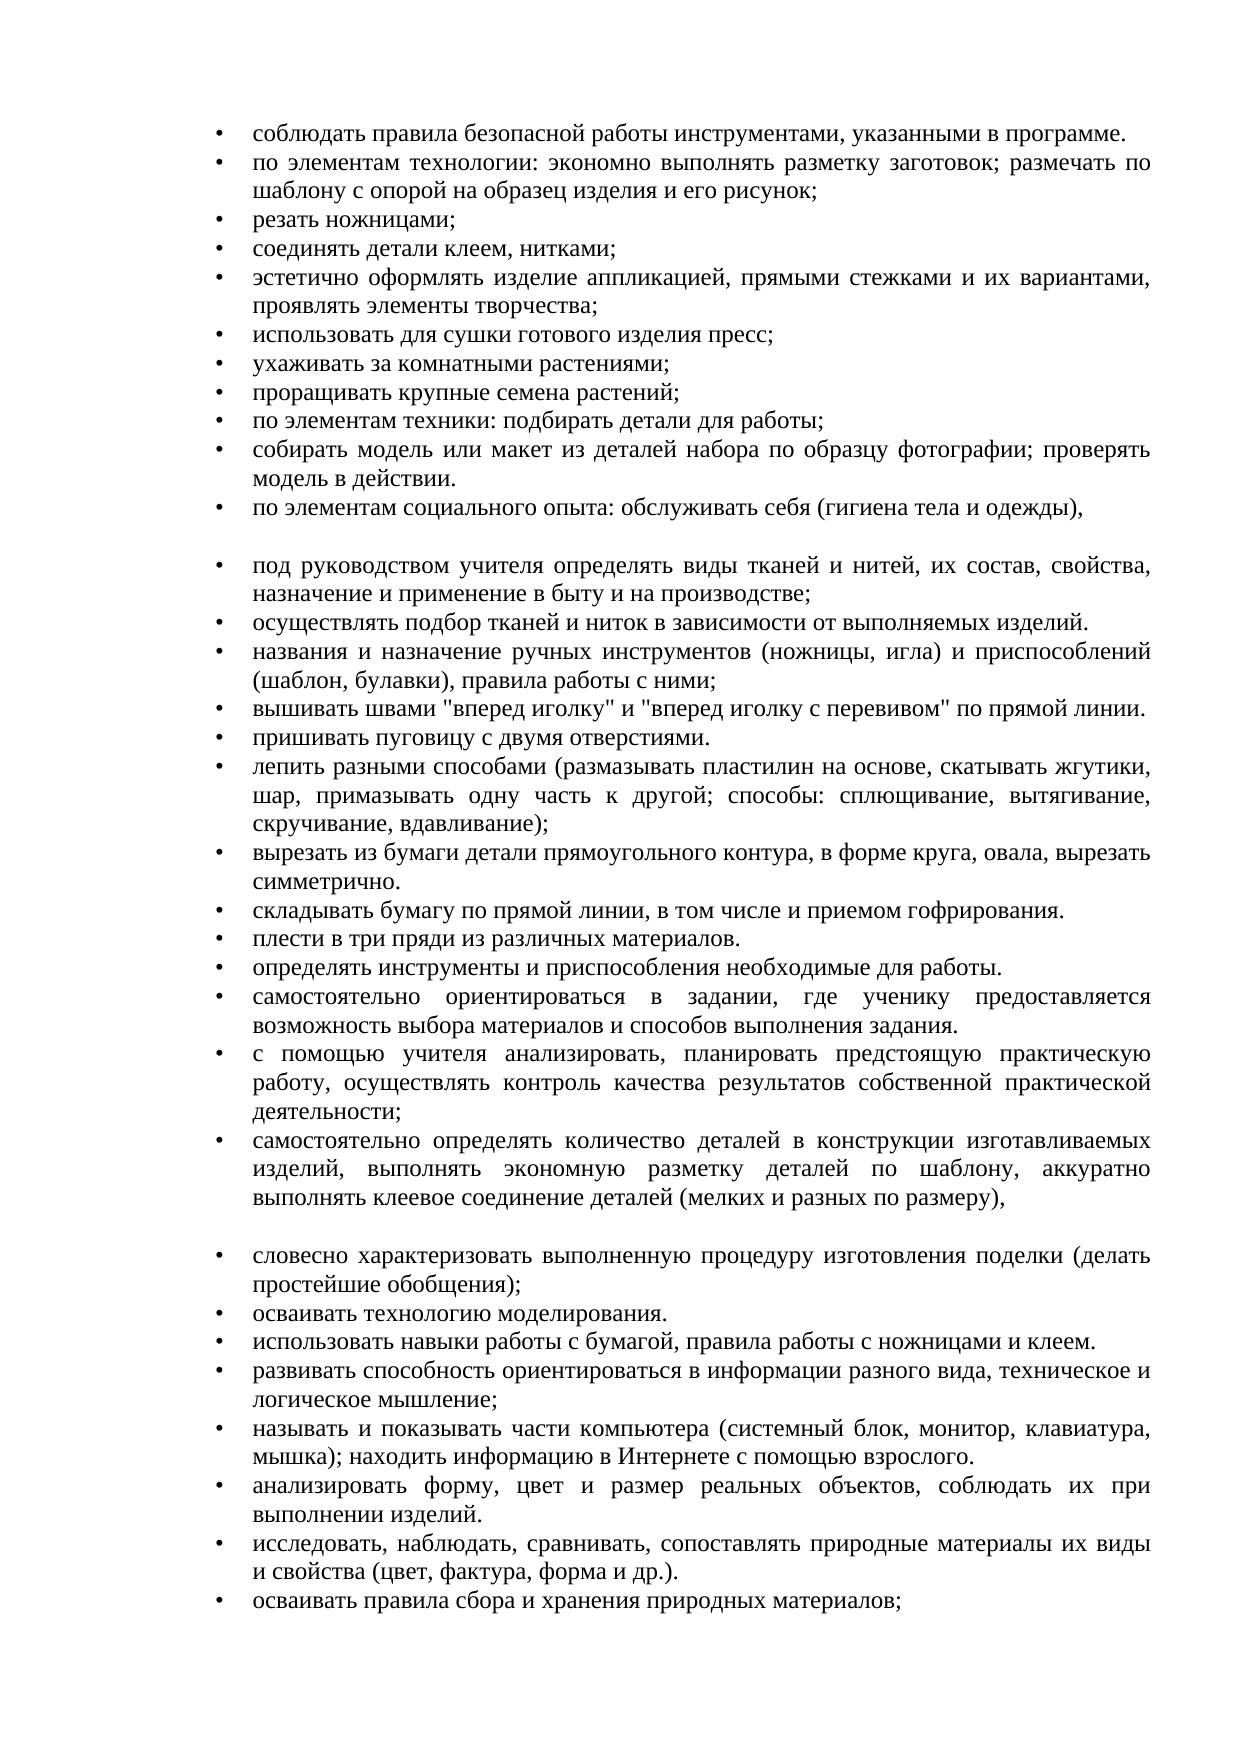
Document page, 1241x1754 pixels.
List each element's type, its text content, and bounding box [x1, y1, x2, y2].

list по элементам социального опыта: обслуживать себя (гигиена тела и одежды), [215, 492, 1152, 521]
list соблюдать правила безопасной работы инструментами, указанными в программе. [215, 118, 1152, 147]
list исследовать, наблюдать, сравнивать, сопоставлять природные материалы их виды и свойства (цвет, фактура, форма и др.). [215, 1528, 1152, 1585]
list названия и назначение ручных инструментов (ножницы, игла) и приспособлений (шаблон, булавки), правила работы с ними; [215, 636, 1152, 693]
list определять инструменты и приспособления необходимые для работы. [215, 952, 1152, 981]
list развивать способность ориентироваться в информации разного вида, техническое и логическое мышление; [215, 1355, 1152, 1413]
list лепить разными способами (размазывать пластилин на основе, скатывать жгутики, шар, примазывать одну часть к другой; способы: сплющивание, вытягивание, скручивание, вдавливание); [215, 751, 1152, 837]
list осуществлять подбор тканей и ниток в зависимости от выполняемых изделий. [215, 607, 1152, 636]
list называть и показывать части компьютера (системный блок, монитор, клавиатура, мышка); находить информацию в Интернете с помощью взрослого. [215, 1413, 1152, 1470]
list использовать для сушки готового изделия пресс; [215, 319, 1152, 348]
list использовать навыки работы с бумагой, правила работы с ножницами и клеем. [215, 1326, 1152, 1355]
list самостоятельно определять количество деталей в конструкции изготавливаемых изделий, выполнять экономную разметку деталей по шаблону, аккуратно выполнять клеевое соединение деталей (мелких и разных по размеру), [215, 1125, 1152, 1211]
list словесно характеризовать выполненную процедуру изготовления поделки (делать простейшие обобщения); [215, 1240, 1152, 1298]
list собирать модель или макет из деталей набора по образцу фотографии; проверять модель в действии. [215, 434, 1152, 492]
list пришивать пуговицу с двумя отверстиями. [215, 722, 1152, 751]
list анализировать форму, цвет и размер реальных объектов, соблюдать их при выполнении изделий. [215, 1470, 1152, 1528]
list складывать бумагу по прямой линии, в том числе и приемом гофрирования. [215, 895, 1152, 923]
list ухаживать за комнатными растениями; [215, 348, 1152, 377]
list с помощью учителя анализировать, планировать предстоящую практическую работу, осуществлять контроль качества результатов собственной практической деятельности; [215, 1038, 1152, 1125]
list самостоятельно ориентироваться в задании, где ученику предоставляется возможность выбора материалов и способов выполнения задания. [215, 981, 1152, 1038]
list по элементам технологии: экономно выполнять разметку заготовок; размечать по шаблону с опорой на образец изделия и его рисунок; [215, 147, 1152, 204]
list осваивать правила сбора и хранения природных материалов; [215, 1585, 1152, 1614]
list плести в три пряди из различных материалов. [215, 923, 1152, 952]
list под руководством учителя определять виды тканей и нитей, их состав, свойства, назначение и применение в быту и на производстве; [215, 550, 1152, 607]
list резать ножницами; [215, 204, 1152, 233]
list эстетично оформлять изделие аппликацией, прямыми стежками и их вариантами, проявлять элементы творчества; [215, 262, 1152, 319]
list проращивать крупные семена растений; [215, 377, 1152, 406]
list соединять детали клеем, нитками; [215, 233, 1152, 262]
list по элементам техники: подбирать детали для работы; [215, 406, 1152, 434]
list вырезать из бумаги детали прямоугольного контура, в форме круга, овала, вырезать симметрично. [215, 837, 1152, 895]
list осваивать технологию моделирования. [215, 1298, 1152, 1326]
list вышивать швами "вперед иголку" и "вперед иголку с перевивом" по прямой линии. [215, 693, 1152, 722]
